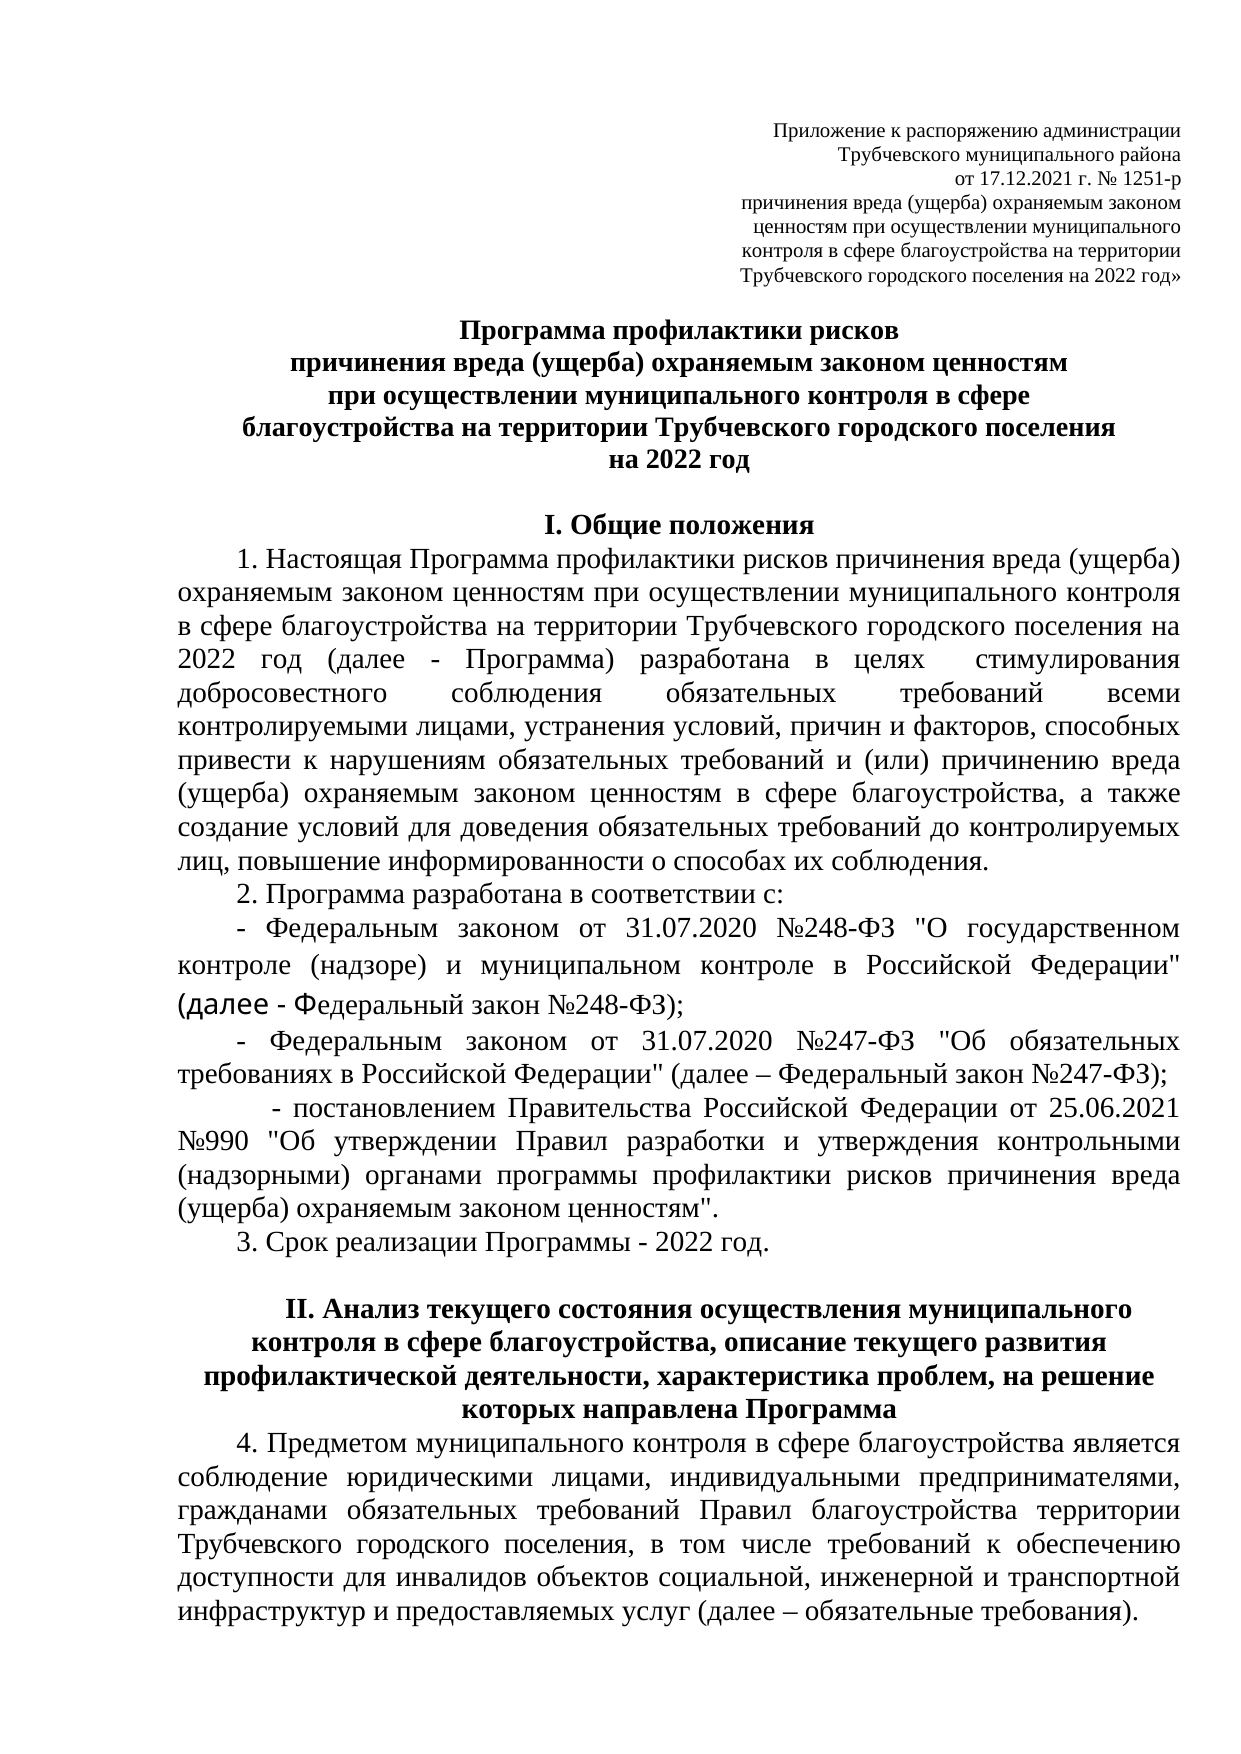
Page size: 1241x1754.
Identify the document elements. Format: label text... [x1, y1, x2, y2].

text Трубчевского муниципального района [177, 142, 1181, 166]
text при осуществлении муниципального контроля в сфере [177, 378, 1181, 410]
text - Федеральным законом от 31.07.2020 №248-ФЗ "О государственном контроле (надзоре) и муниципальном контроле в Российской Федерации" (далее - Федеральный закон №248-ФЗ); [177, 910, 1181, 1023]
text - Федеральным законом от 31.07.2020 №247-ФЗ "Об обязательных требованиях в Российской Федерации" (далее – Федеральный закон №247-ФЗ); [177, 1023, 1181, 1090]
text ценностям при осуществлении муниципального [177, 214, 1181, 238]
text причинения вреда (ущерба) охраняемым законом [177, 190, 1181, 214]
text контроля в сфере благоустройства на территории [177, 238, 1181, 262]
text 3. Срок реализации Программы - 2022 год. [177, 1224, 1181, 1257]
text причинения вреда (ущерба) охраняемым законом ценностям [177, 345, 1181, 378]
title 1. Настоящая Программа профилактики рисков причинения вреда (ущерба) охраняемым законом ценностям при осуществлении муниципального контроля в сфере благоустройства на территории Трубчевского городского поселения на 2022 год (далее - Программа) разработана в целях стимулирования добросовестного соблюдения обязательных требований всеми контролируемыми лицами, устранения условий, причин и факторов, способных привести к нарушениям обязательных требований и (или) причинению вреда (ущерба) охраняемым законом ценностям в сфере благоустройства, а также создание условий для доведения обязательных требований до контролируемых лиц, повышение информированности о способах их соблюдения. [177, 541, 1181, 876]
text Программа профилактики рисков [177, 313, 1181, 345]
text 4. Предметом муниципального контроля в сфере благоустройства является соблюдение юридическими лицами, индивидуальными предпринимателями, гражданами обязательных требований Правил благоустройства территории Трубчевского городского поселения, в том числе требований к обеспечению доступности для инвалидов объектов социальной, инженерной и транспортной инфраструктур и предоставляемых услуг (далее – обязательные требования). [177, 1425, 1181, 1626]
text Трубчевского городского поселения на 2022 год» [177, 262, 1181, 287]
text 2. Программа разработана в соответствии с: [177, 876, 1181, 910]
text - постановлением Правительства Российской Федерации от 25.06.2021 №990 "Об утверждении Правил разработки и утверждения контрольными (надзорными) органами программы профилактики рисков причинения вреда (ущерба) охраняемым законом ценностям". [177, 1090, 1181, 1224]
text от 17.12.2021 г. № 1251-р [177, 166, 1181, 190]
text на 2022 год [177, 442, 1181, 475]
text Приложение к распоряжению администрации [177, 118, 1181, 142]
text I. Общие положения [177, 507, 1181, 541]
text благоустройства на территории Трубчевского городского поселения [177, 410, 1181, 442]
subtitle II. Анализ текущего состояния осуществления муниципального контроля в сфере благоустройства, описание текущего развития профилактической деятельности, характеристика проблем, на решение которых направлена Программа [177, 1291, 1181, 1425]
